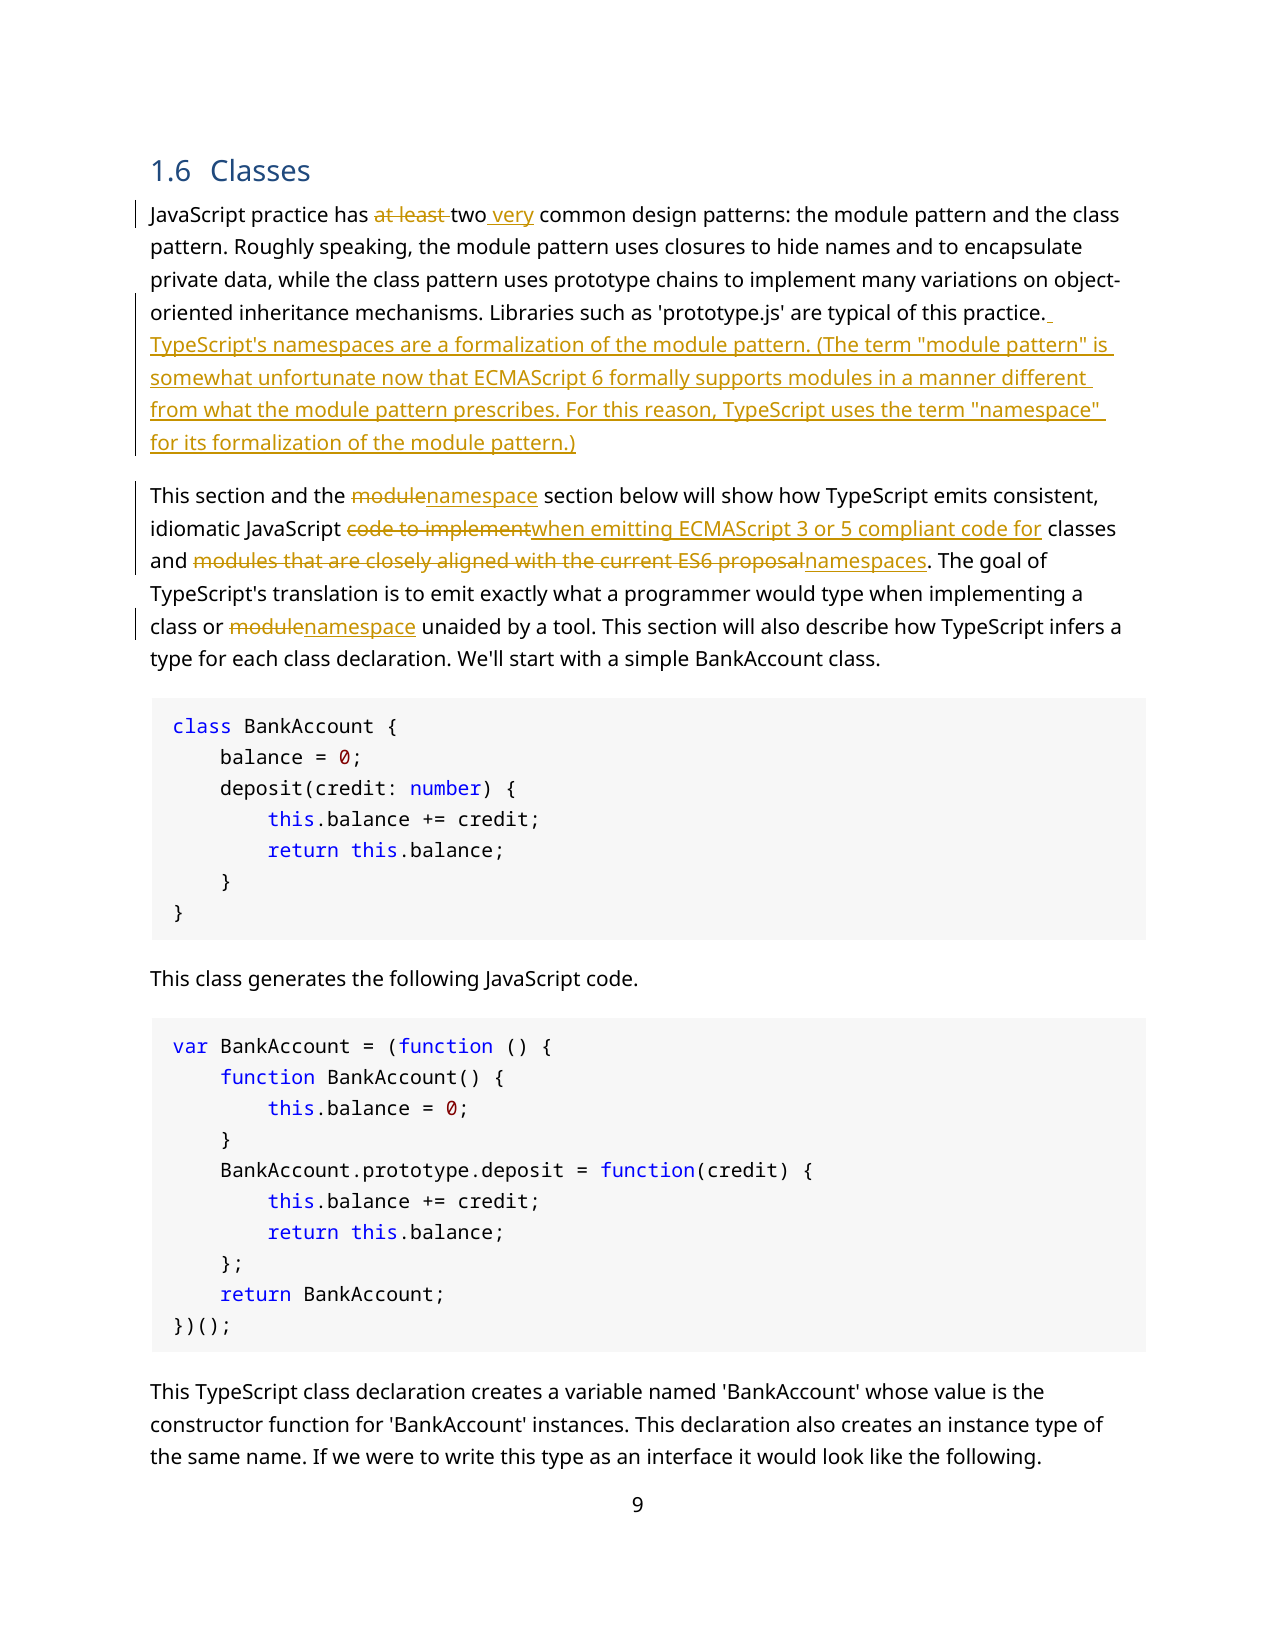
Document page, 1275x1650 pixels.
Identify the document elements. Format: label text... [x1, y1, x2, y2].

text This section and the section below will show how TypeScript emits consistent, idiomatic JavaScript classes and . The goal of TypeScript's translation is to emit exactly what a programmer would type when implementing a class or unaided by a tool. This section will also describe how TypeScript infers a type for each class declaration. We'll start with a simple BankAccount class. [150, 481, 1125, 673]
subtitle Classes [150, 150, 1125, 190]
text This class generates the following JavaScript code. [150, 964, 1125, 993]
text var BankAccount = (function () { function BankAccount() { this.balance = 0; } BankAccount.prototype.deposit = function(credit) { this.balance += credit; return this.balance; }; return BankAccount; })(); [164, 1030, 1133, 1340]
text JavaScript practice has two common design patterns: the module pattern and the class pattern. Roughly speaking, the module pattern uses closures to hide names and to encapsulate private data, while the class pattern uses prototype chains to implement many variations on object-oriented inheritance mechanisms. Libraries such as 'prototype.js' are typical of this practice. [150, 200, 1125, 456]
text This TypeScript class declaration creates a variable named 'BankAccount' whose value is the constructor function for 'BankAccount' instances. This declaration also creates an instance type of the same name. If we were to write this type as an interface it would look like the following. [150, 1377, 1125, 1471]
text class BankAccount { balance = 0; deposit(credit: number) { this.balance += credit; return this.balance; } } [164, 710, 1133, 927]
